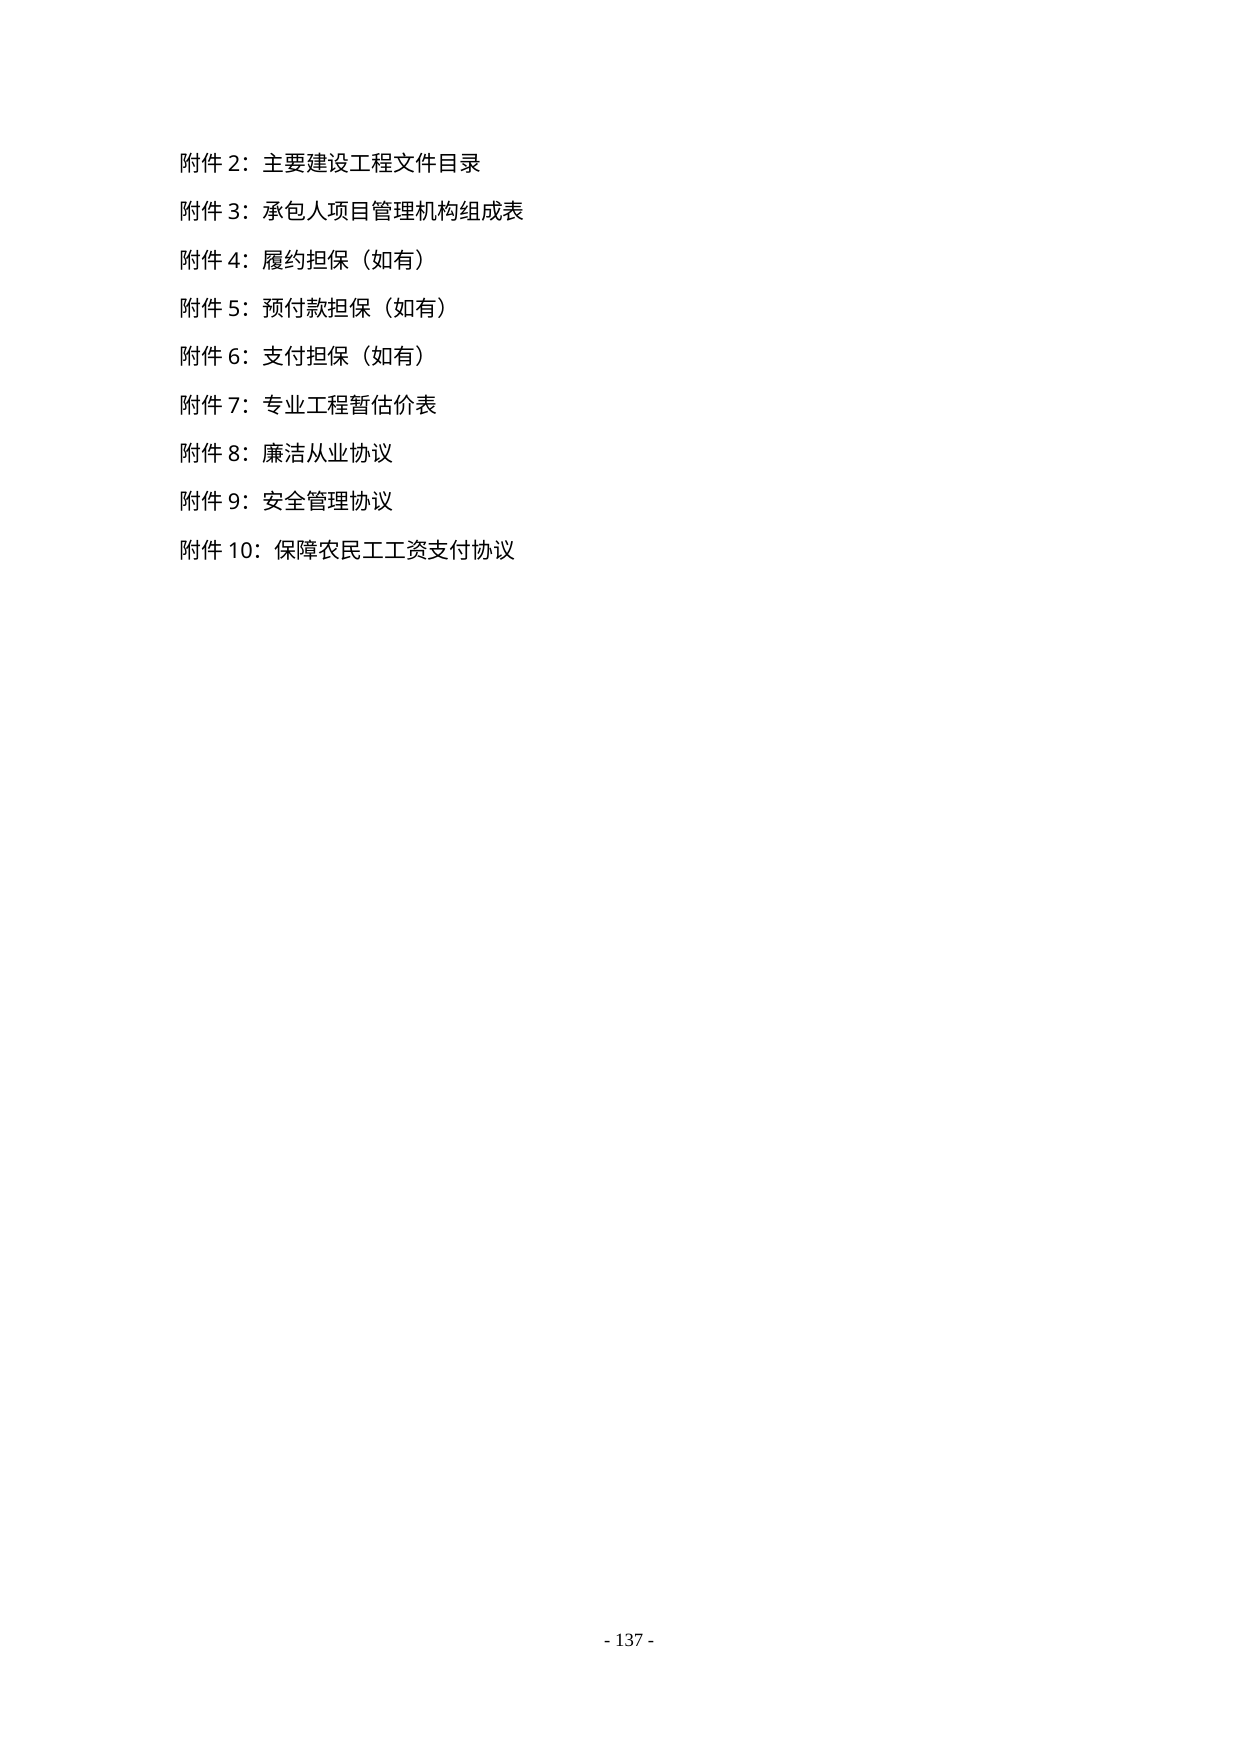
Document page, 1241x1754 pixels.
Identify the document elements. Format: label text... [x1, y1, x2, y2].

text 附件7：专业工程暂估价表 [136, 387, 1111, 420]
text 附件10：保障农民工工资支付协议 [136, 532, 1111, 565]
text 附件8：廉洁从业协议 [136, 436, 1111, 468]
text 附件3：承包人项目管理机构组成表 [136, 194, 1111, 227]
text 附件6：支付担保（如有） [136, 339, 1111, 372]
text 附件5：预付款担保（如有） [136, 291, 1111, 323]
text 附件9：安全管理协议 [136, 484, 1111, 517]
text 附件2：主要建设工程文件目录 [136, 146, 1111, 178]
text 附件4：履约担保（如有） [136, 242, 1111, 275]
